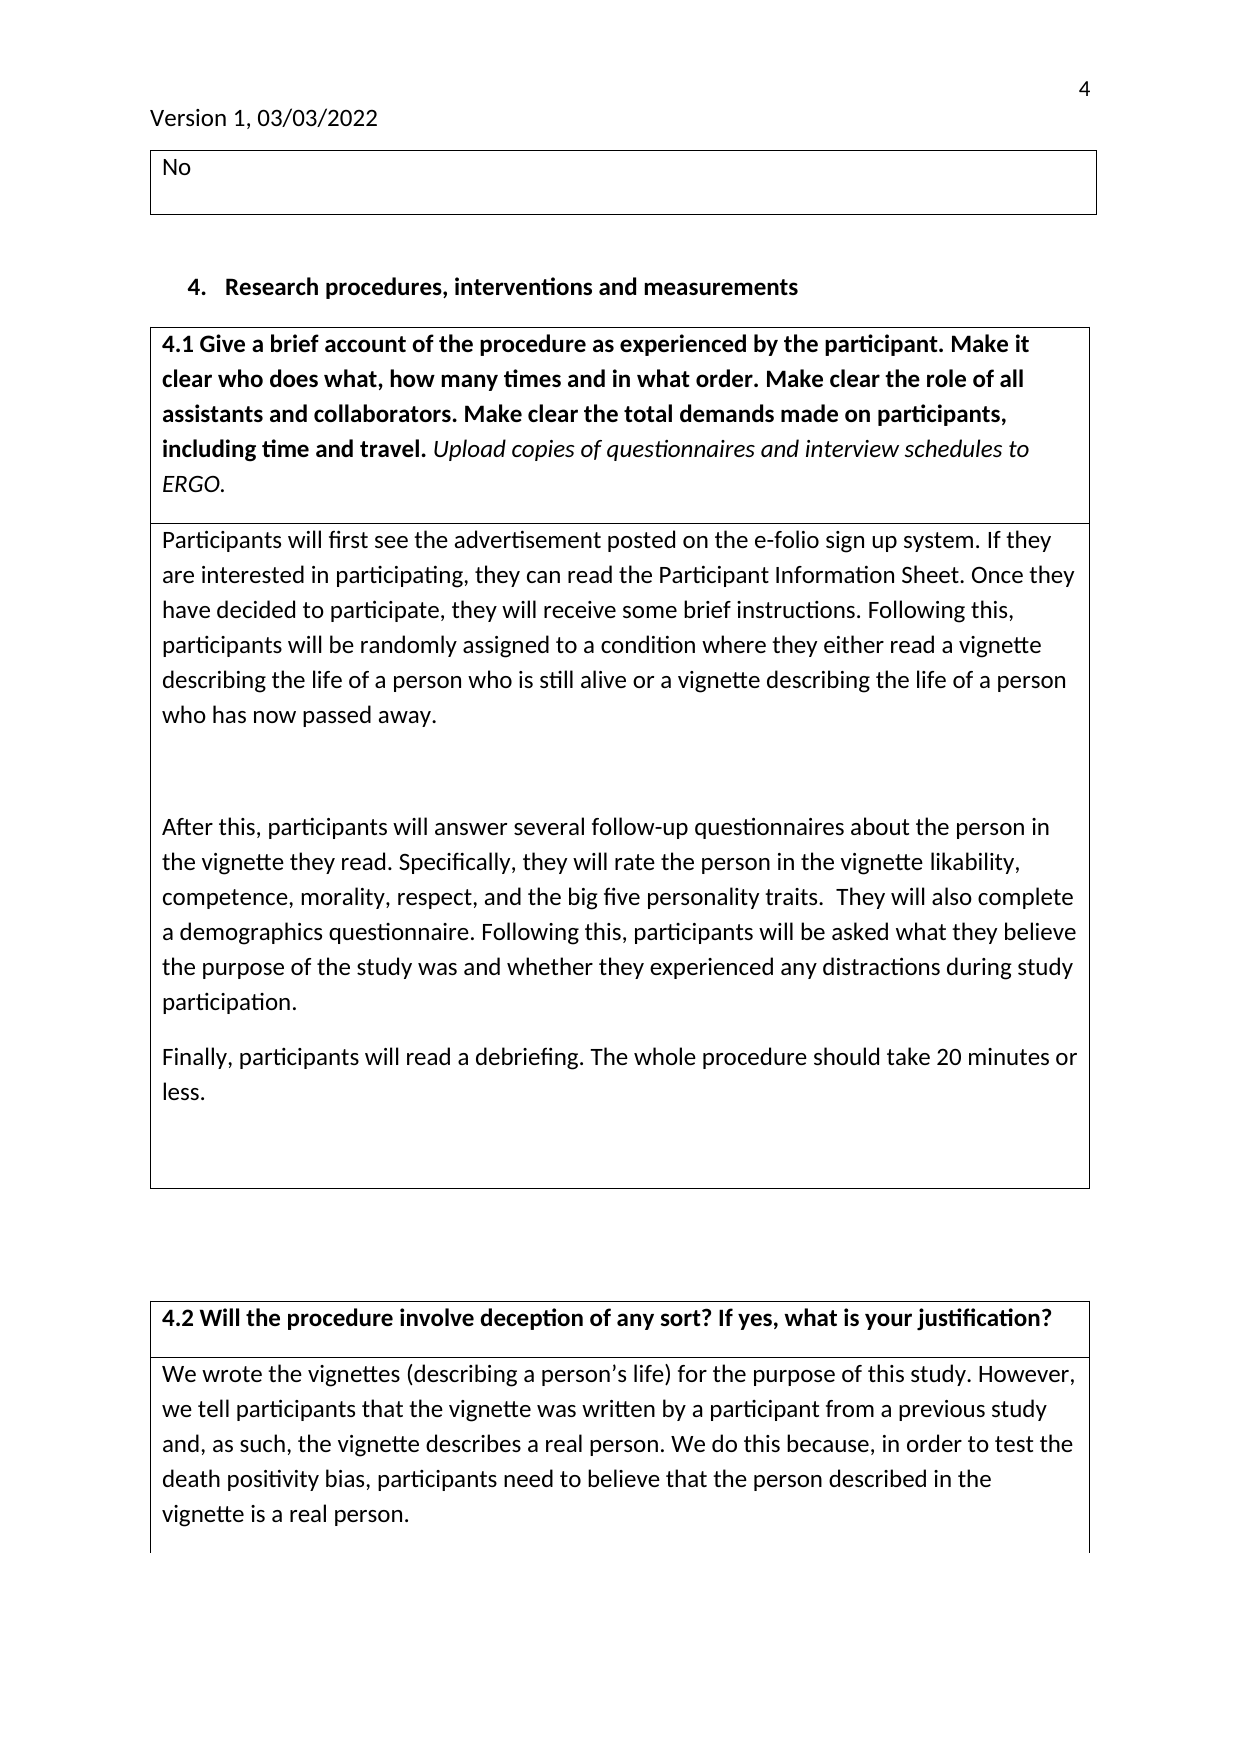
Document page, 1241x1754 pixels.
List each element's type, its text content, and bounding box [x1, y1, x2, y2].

table_cell Participants will first see the advertisement posted on the e-folio sign up system. If they are interested in participating, they can read the Participant Information Sheet. Once they have decided to participate, they will receive some brief instructions. Following this, participants will be randomly assigned to a condition where they either read a vignette describing the life of a person who is still alive or a vignette describing the life of a person who has now passed away. After this, participants will answer several follow-up questionnaires about the person in the vignette they read. Specifically, they will rate the person in the vignette likability, competence, morality, respect, and the big five personality traits. They will also complete a demographics questionnaire. Following this, participants will be asked what they believe the purpose of the study was and whether they experienced any distractions during study participation. Finally, participants will read a debriefing. The whole procedure should take 20 minutes or less. [151, 524, 1089, 1188]
list Research procedures, interventions and measurements [187, 271, 1090, 301]
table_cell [151, 1358, 1089, 1553]
table_header 4.2 Will the procedure involve deception of any sort? If yes, what is your justification? [151, 1302, 1089, 1357]
table_header 4.1 Give a brief account of the procedure as experienced by the participant. Make it clear who does what, how many times and in what order. Make clear the role of all assistants and collaborators. Make clear the total demands made on participants, including time and travel. Upload copies of questionnaires and interview schedules to ERGO. [151, 328, 1089, 523]
table_cell No [151, 151, 1096, 214]
